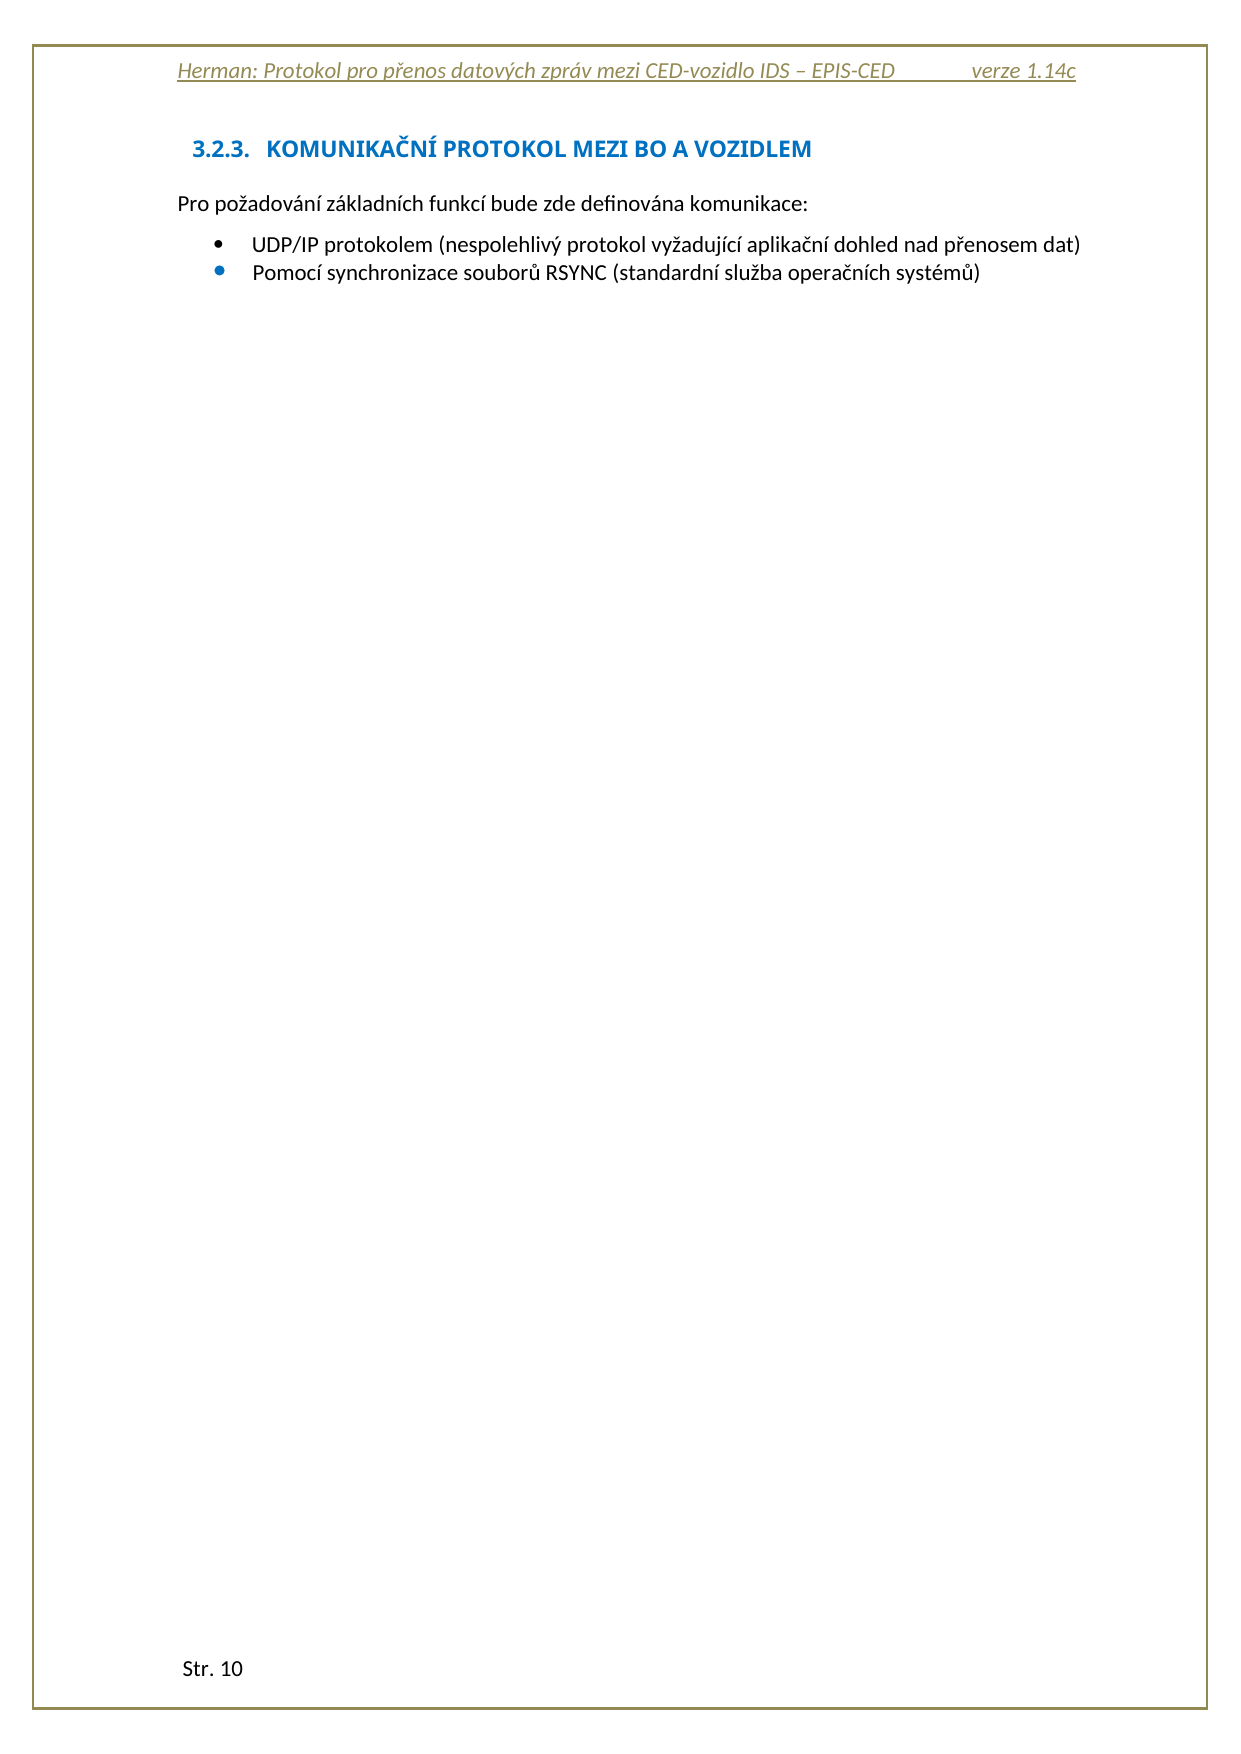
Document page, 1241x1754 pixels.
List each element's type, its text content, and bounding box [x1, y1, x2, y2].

text Pro požadování základních funkcí bude zde definována komunikace: [133, 189, 1107, 217]
list UDP/IP protokolem (nespolehlivý protokol vyžadující aplikační dohled nad přenosem dat) [214, 230, 1107, 258]
subtitle Komunikační protokol mezi BO a vozidlem [192, 133, 1107, 164]
list Pomocí synchronizace souborů RSYNC (standardní služba operačních systémů) [215, 258, 1107, 286]
